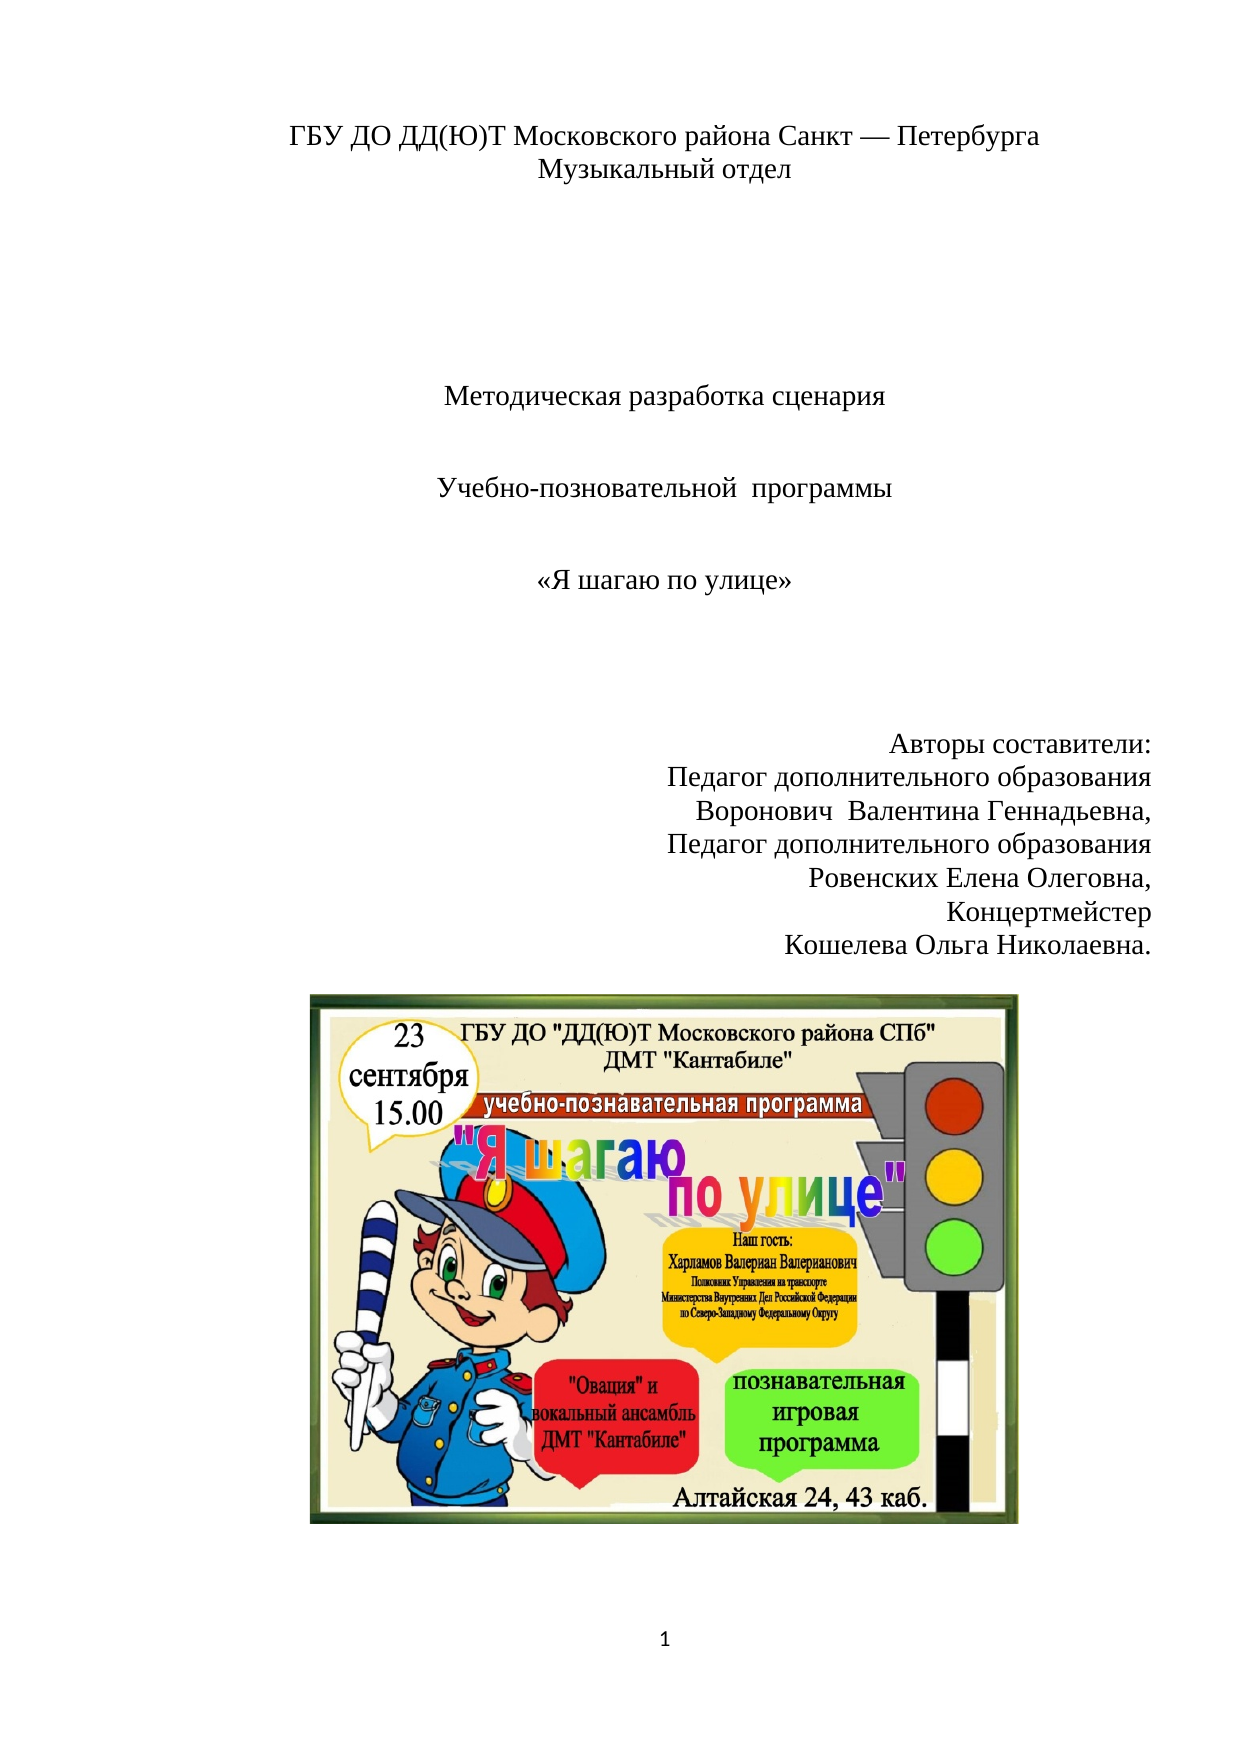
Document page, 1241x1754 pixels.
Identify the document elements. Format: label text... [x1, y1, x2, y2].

text Авторы составители: [177, 726, 1152, 759]
text Концертмейстер [177, 894, 1152, 927]
picture [309, 994, 1020, 1524]
text Учебно-позновательной программы [177, 470, 1152, 503]
text Музыкальный отдел [177, 152, 1152, 185]
text Методическая разработка сценария [177, 378, 1152, 411]
text Кошелева Ольга Николаевна. [177, 927, 1152, 961]
text Педагог дополнительного образования [177, 759, 1152, 793]
text ГБУ ДО ДД(Ю)Т Московского района Санкт — Петербурга [177, 118, 1152, 152]
text Воронович Валентина Геннадьевна, [177, 793, 1152, 827]
text «Я шагаю по улице» [177, 562, 1152, 596]
text Ровенских Елена Олеговна, [177, 860, 1152, 894]
text Педагог дополнительного образования [177, 827, 1152, 860]
